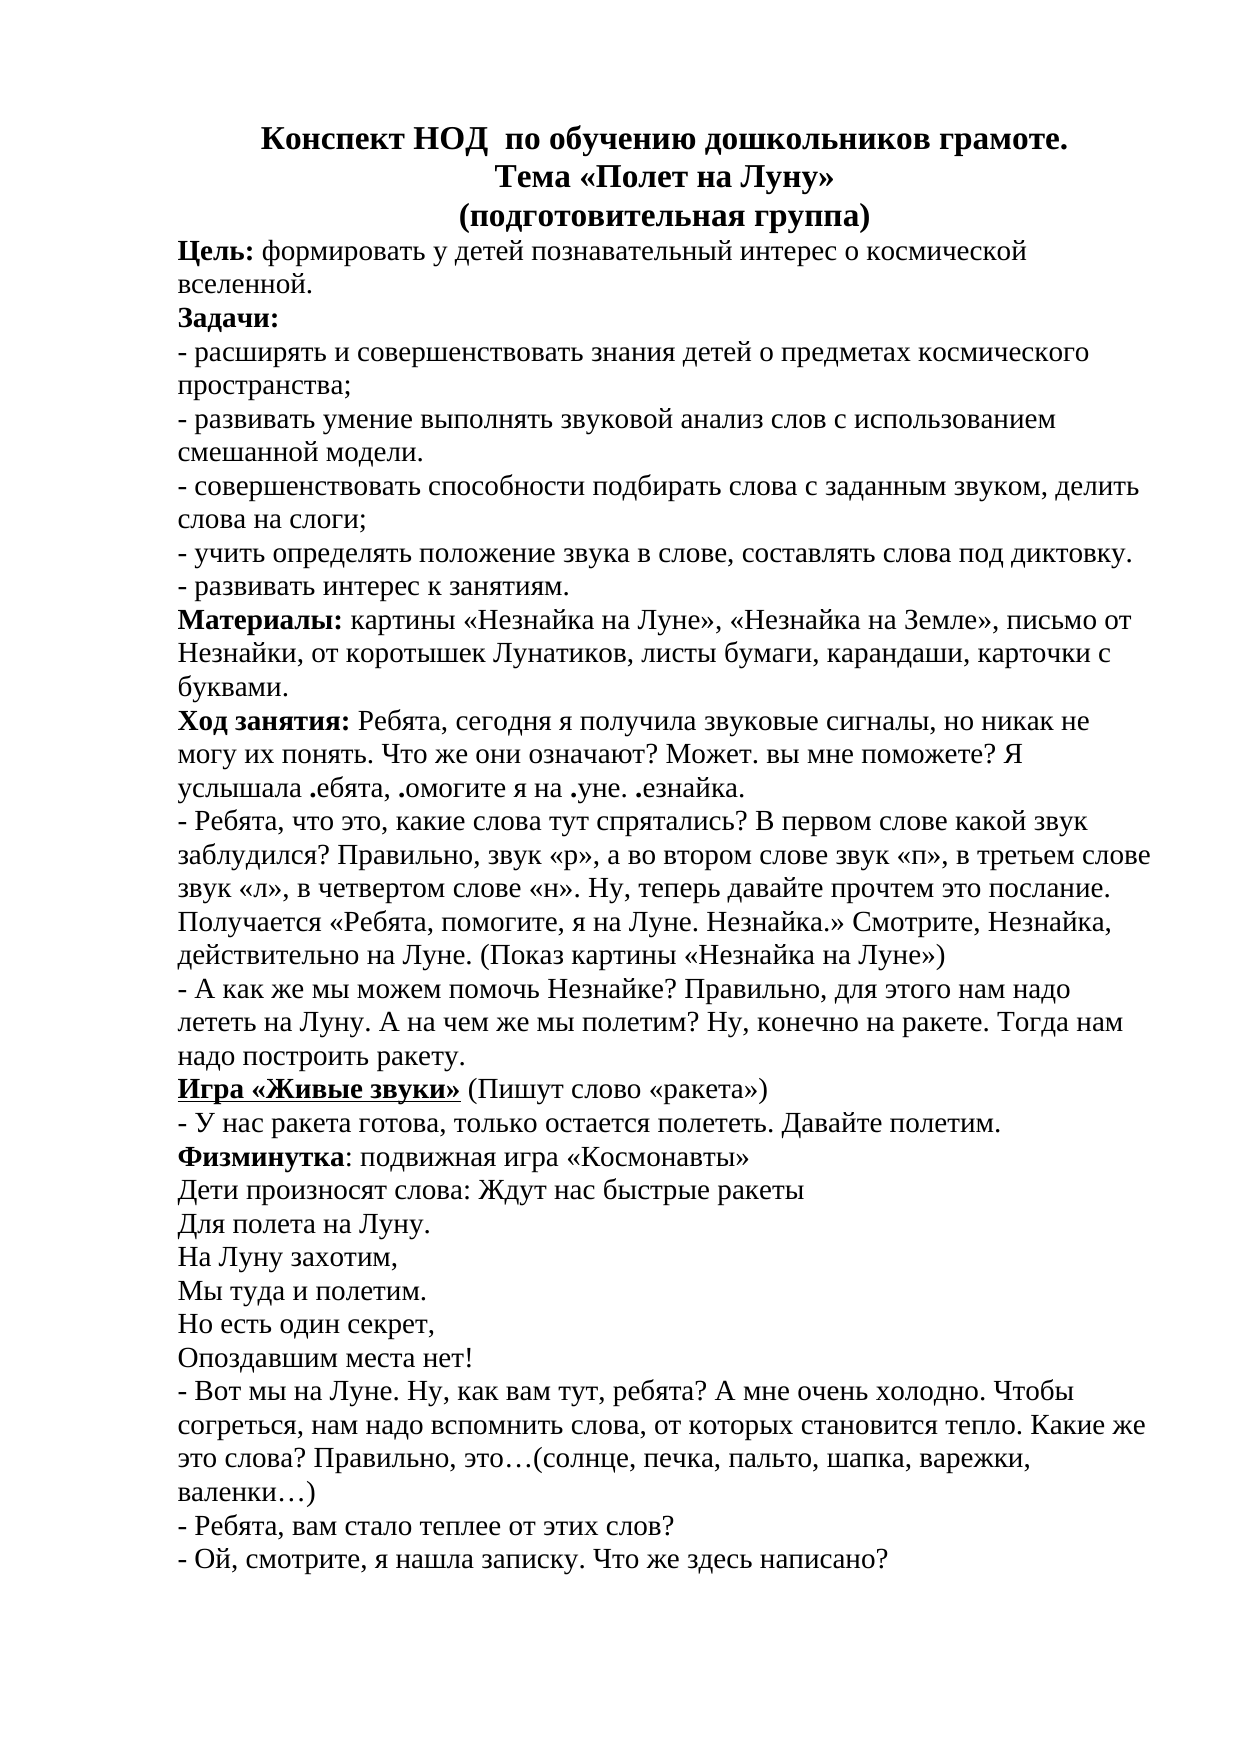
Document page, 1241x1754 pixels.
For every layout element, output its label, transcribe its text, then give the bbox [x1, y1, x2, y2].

text - учить определять положение звука в слове, составлять слова под диктовку. [177, 535, 1152, 568]
text Дети произносят слова: Ждут нас быстрые ракеты [177, 1172, 1152, 1206]
text - совершенствовать способности подбирать слова с заданным звуком, делить слова на слоги; [177, 468, 1152, 535]
text Физминутка: подвижная игра «Космонавты» [177, 1139, 1152, 1172]
text - Ребята, что это, какие слова тут спрятались? В первом слове какой звук заблудился? Правильно, звук «р», а во втором слове звук «п», в третьем слове звук «л», в четвертом слове «н». Ну, теперь давайте прочтем это послание. Получается «Ребята, помогите, я на Луне. Незнайка.» Смотрите, Незнайка, действительно на Луне. (Показ картины «Незнайка на Луне») [177, 803, 1152, 971]
text - развивать умение выполнять звуковой анализ слов с использованием смешанной модели. [177, 401, 1152, 468]
text Для полета на Луну. [177, 1206, 1152, 1239]
text Задачи: [177, 300, 1152, 334]
text - развивать интерес к занятиям. [177, 568, 1152, 602]
text - А как же мы можем помочь Незнайке? Правильно, для этого нам надо лететь на Луну. А на чем же мы полетим? Ну, конечно на ракете. Тогда нам надо построить ракету. [177, 971, 1152, 1072]
text На Луну захотим, [177, 1239, 1152, 1273]
text Цель: формировать у детей познавательный интерес о космической вселенной. [177, 233, 1152, 300]
text - Вот мы на Луне. Ну, как вам тут, ребята? А мне очень холодно. Чтобы согреться, нам надо вспомнить слова, от которых становится тепло. Какие же это слова? Правильно, это…(солнце, печка, пальто, шапка, варежки, валенки…) [177, 1373, 1152, 1508]
text Игра «Живые звуки» (Пишут слово «ракета») [177, 1072, 1152, 1105]
text Ход занятия: Ребята, сегодня я получила звуковые сигналы, но никак не могу их понять. Что же они означают? Может. вы мне поможете? Я услышала .ебята, .омогите я на .уне. .езнайка. [177, 703, 1152, 803]
text Опоздавшим места нет! [177, 1340, 1152, 1373]
text Конспект НОД по обучению дошкольников грамоте. [177, 118, 1152, 156]
text Мы туда и полетим. [177, 1273, 1152, 1306]
text Материалы: картины «Незнайка на Луне», «Незнайка на Земле», письмо от Незнайки, от коротышек Лунатиков, листы бумаги, карандаши, карточки с буквами. [177, 602, 1152, 703]
text - Ребята, вам стало теплее от этих слов? [177, 1508, 1152, 1541]
text (подготовительная группа) [177, 195, 1152, 233]
text Но есть один секрет, [177, 1306, 1152, 1340]
text Тема «Полет на Луну» [177, 156, 1152, 195]
text - У нас ракета готова, только остается полететь. Давайте полетим. [177, 1105, 1152, 1139]
text - расширять и совершенствовать знания детей о предметах космического пространства; [177, 334, 1152, 401]
text - Ой, смотрите, я нашла записку. Что же здесь написано? [177, 1541, 1152, 1575]
